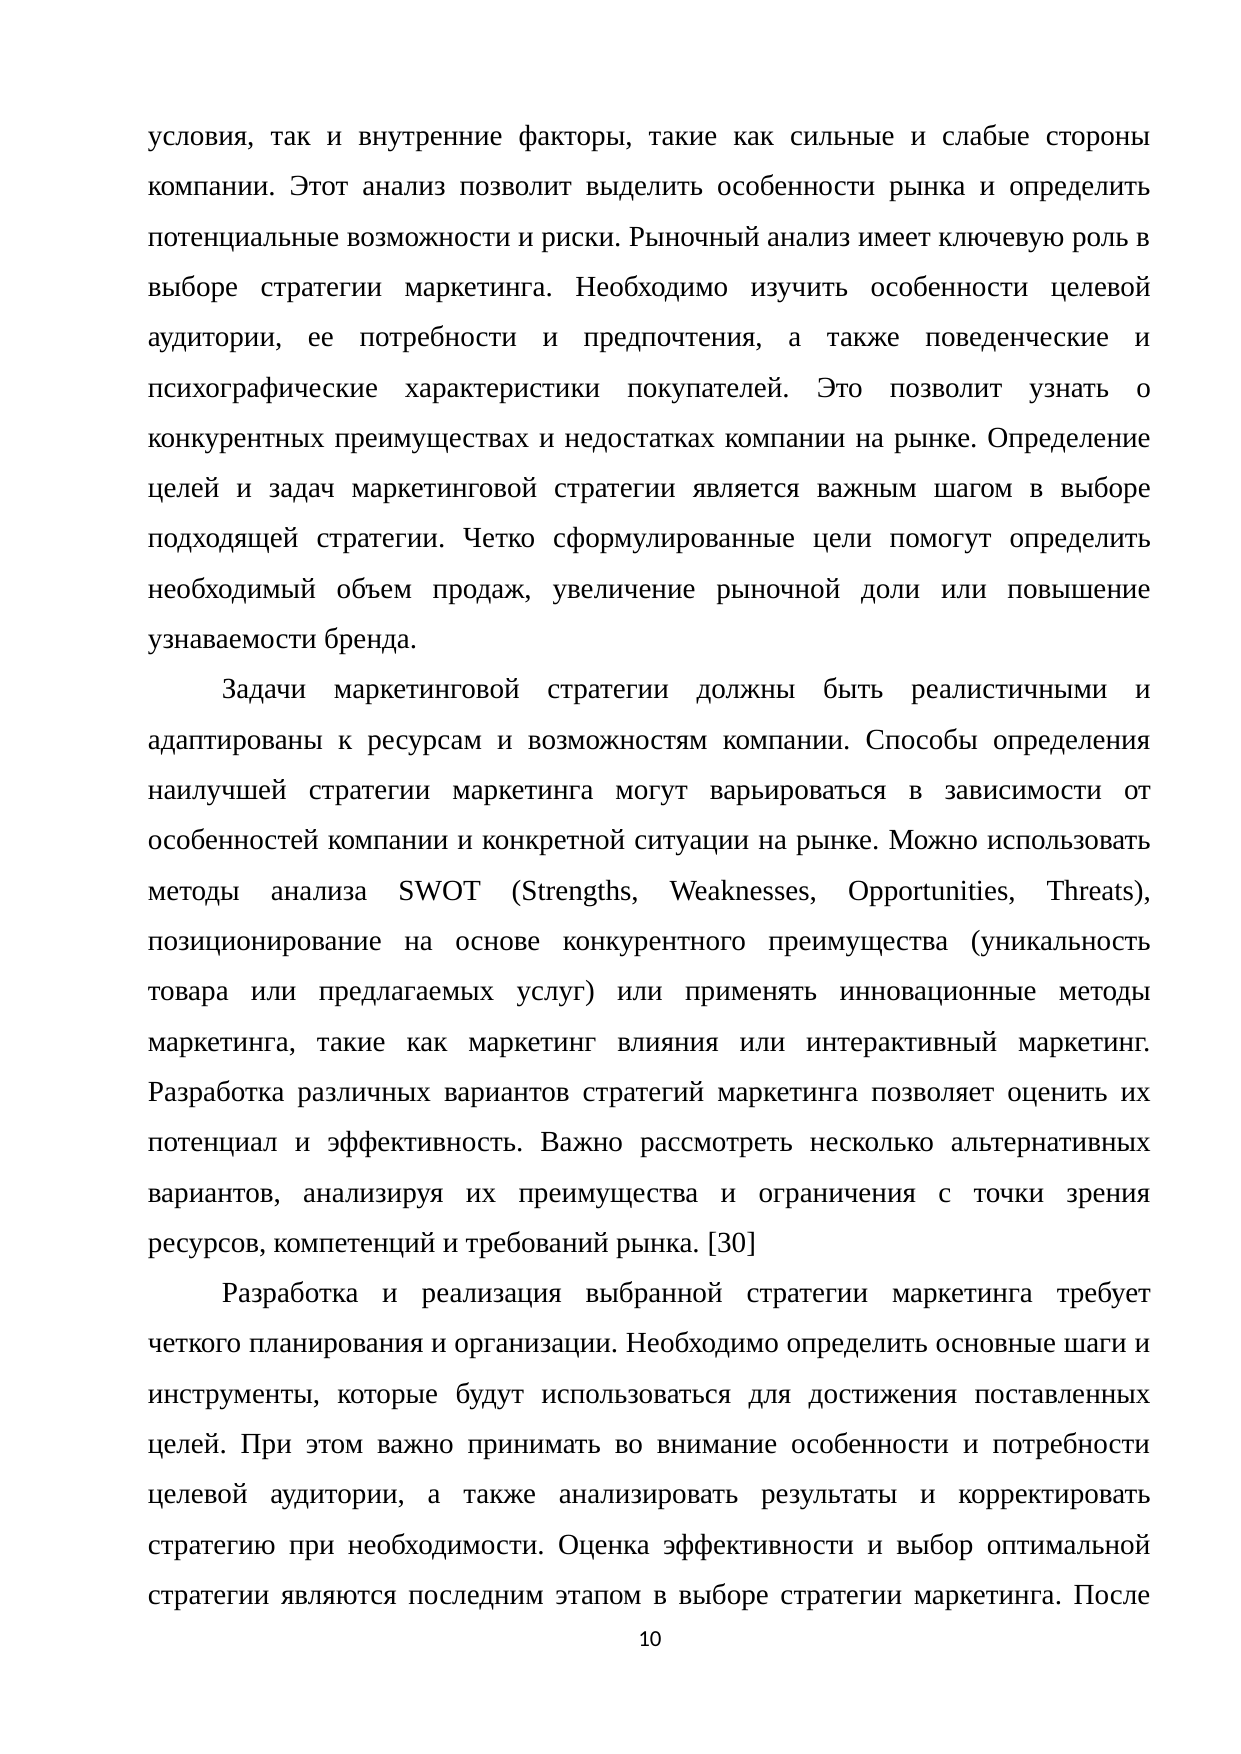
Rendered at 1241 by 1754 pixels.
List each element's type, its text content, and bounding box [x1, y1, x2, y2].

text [148, 118, 1152, 655]
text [148, 1275, 1152, 1611]
text Задачи маркетинговой стратегии должны быть реалистичными и адаптированы к ресурсам и возможностям компании. Способы определения наилучшей стратегии маркетинга могут варьироваться в зависимости от особенностей компании и конкретной ситуации на рынке. Можно использовать методы анализа SWOT (Strengths, Weaknesses, Opportunities, Threats), позиционирование на основе конкурентного преимущества (уникальность товара или предлагаемых услуг) или применять инновационные методы маркетинга, такие как маркетинг влияния или интерактивный маркетинг. Разработка различных вариантов стратегий маркетинга позволяет оценить их потенциал и эффективность. Важно рассмотреть несколько альтернативных вариантов, анализируя их преимущества и ограничения с точки зрения ресурсов, компетенций и требований рынка. [30] [148, 672, 1152, 1258]
